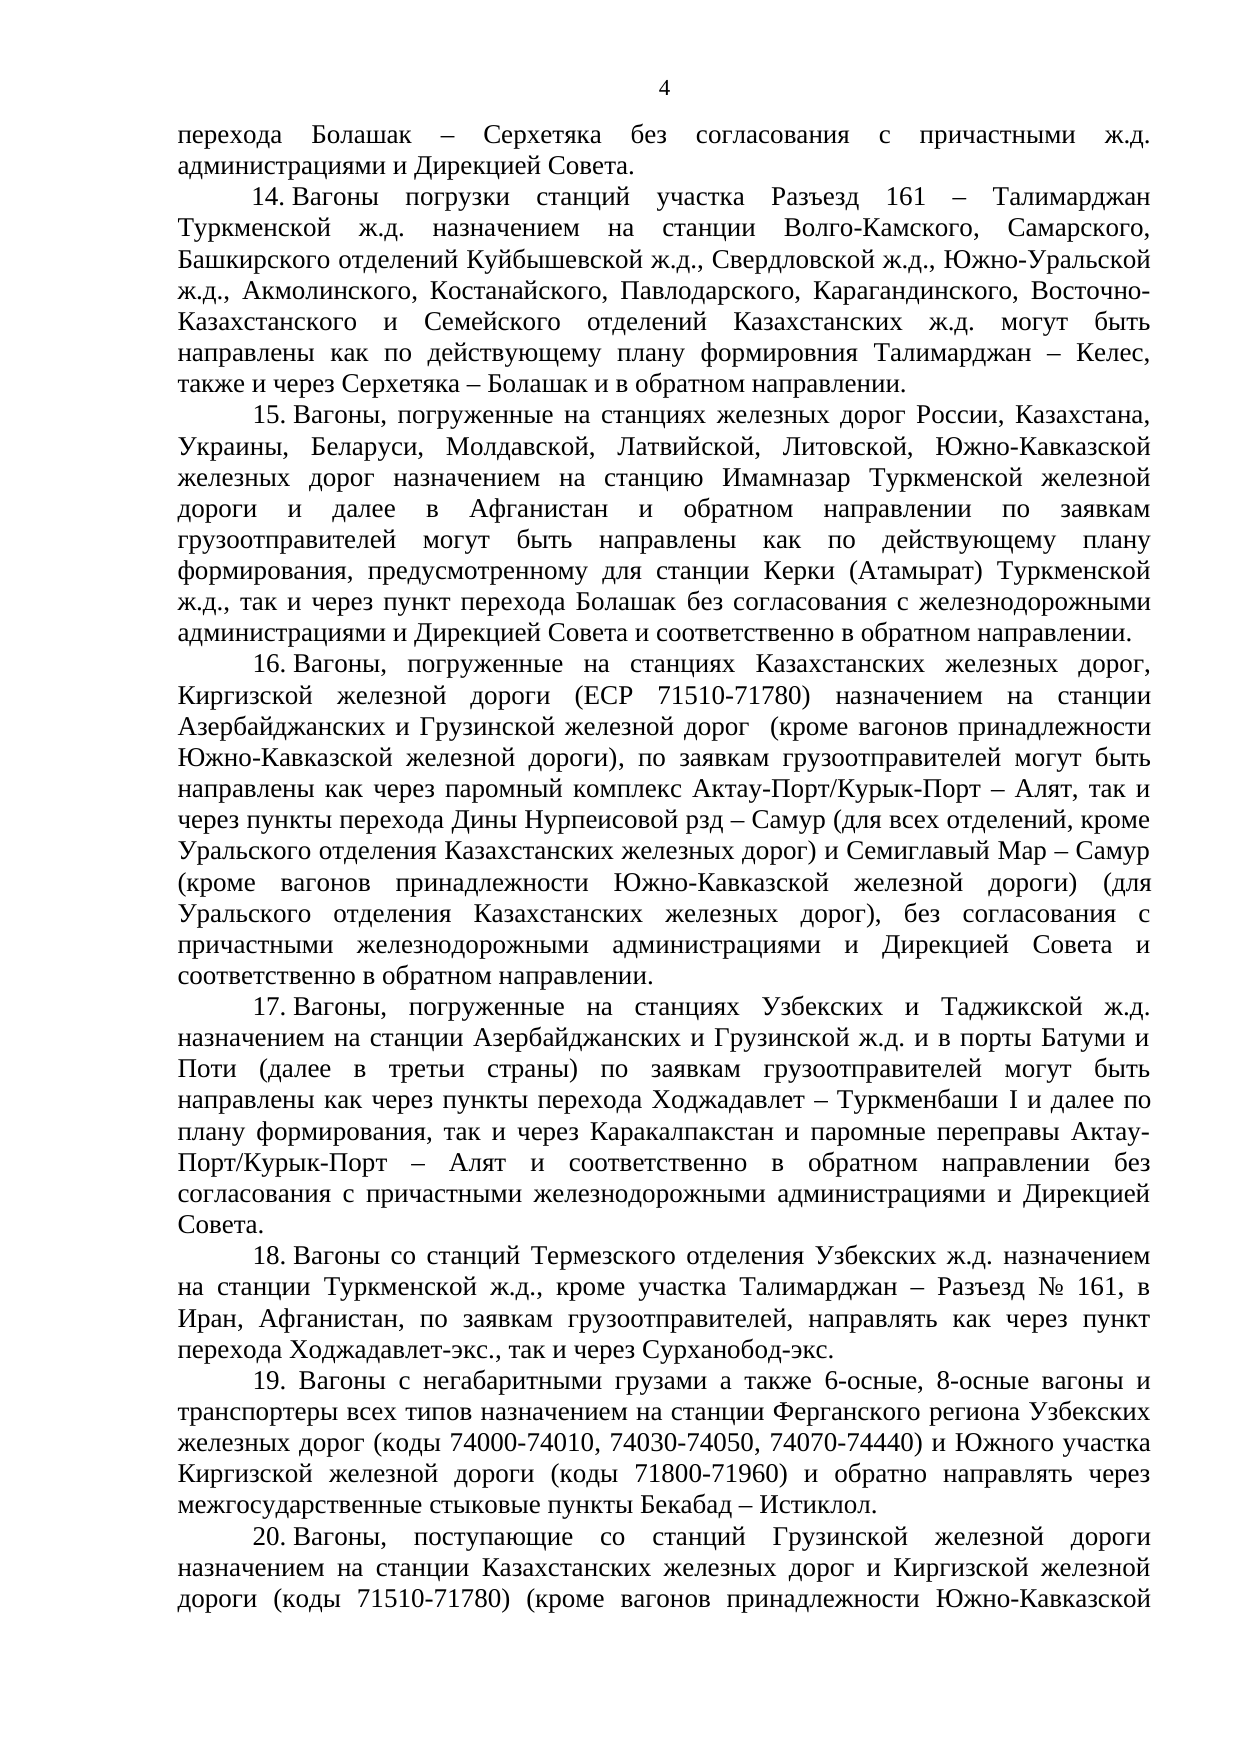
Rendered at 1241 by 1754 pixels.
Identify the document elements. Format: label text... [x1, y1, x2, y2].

text 15. Вагоны, погруженные на станциях железных дорог России, Казахстана, Украины, Беларуси, Молдавской, Латвийской, Литовской, Южно-Кавказской железных дорог назначением на станцию Имамназар Туркменской железной дороги и далее в Афганистан и обратном направлении по заявкам грузоотправителей могут быть направлены как по действующему плану формирования, предусмотренному для станции Керки (Атамырат) Туркменской ж.д., так и через пункт перехода Болашак без согласования с железнодорожными администрациями и Дирекцией Совета и соответственно в обратном направлении. [177, 398, 1152, 648]
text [177, 1520, 1152, 1613]
text 17. Вагоны, погруженные на станциях Узбекских и Таджикской ж.д. назначением на станции Азербайджанских и Грузинской ж.д. и в порты Батуми и Поти (далее в третьи страны) по заявкам грузоотправителей могут быть направлены как через пункты перехода Ходжадавлет – Туркменбаши I и далее по плану формирования, так и через Каракалпакстан и паромные переправы Актау-Порт/Курык-Порт – Алят и соответственно в обратном направлении без согласования с причастными железнодорожными администрациями и Дирекцией Совета. [177, 990, 1152, 1239]
text 16. Вагоны, погруженные на станциях Казахстанских железных дорог, Киргизской железной дороги (ЕСР 71510-71780) назначением на станции Азербайджанских и Грузинской железной дорог (кроме вагонов принадлежности Южно-Кавказской железной дороги), по заявкам грузоотправителей могут быть направлены как через паромный комплекс Актау-Порт/Курык-Порт – Алят, так и через пункты перехода Дины Нурпеисовой рзд – Самур (для всех отделений, кроме Уральского отделения Казахстанских железных дорог) и Семиглавый Мар – Самур (кроме вагонов принадлежности Южно-Кавказской железной дороги) (для Уральского отделения Казахстанских железных дорог), без согласования с причастными железнодорожными администрациями и Дирекцией Совета и соответственно в обратном направлении. [177, 648, 1152, 990]
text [177, 118, 1152, 180]
text 19. Вагоны с негабаритными грузами а также 6-осные, 8-осные вагоны и транспортеры всех типов назначением на станции Ферганского региона Узбекских железных дорог (коды 74000-74010, 74030-74050, 74070-74440) и Южного участка Киргизской железной дороги (коды 71800-71960) и обратно направлять через межгосударственные стыковые пункты Бекабад – Истиклол. [177, 1364, 1152, 1520]
text 18. Вагоны со станций Термезского отделения Узбекских ж.д. назначением на станции Туркменской ж.д., кроме участка Талимарджан – Разъезд № 161, в Иран, Афганистан, по заявкам грузоотправителей, направлять как через пункт перехода Ходжадавлет-экс., так и через Сурханобод-экс. [177, 1239, 1152, 1364]
text 14. Вагоны погрузки станций участка Разъезд 161 – Талимарджан Туркменской ж.д. назначением на станции Волго-Камского, Самарского, Башкирского отделений Куйбышевской ж.д., Свердловской ж.д., Южно-Уральской ж.д., Акмолинского, Костанайского, Павлодарского, Карагандинского, Восточно-Казахстанского и Семейского отделений Казахстанских ж.д. могут быть направлены как по действующему плану формировния Талимарджан – Келес, также и через Серхетяка – Болашак и в обратном направлении. [177, 180, 1152, 398]
